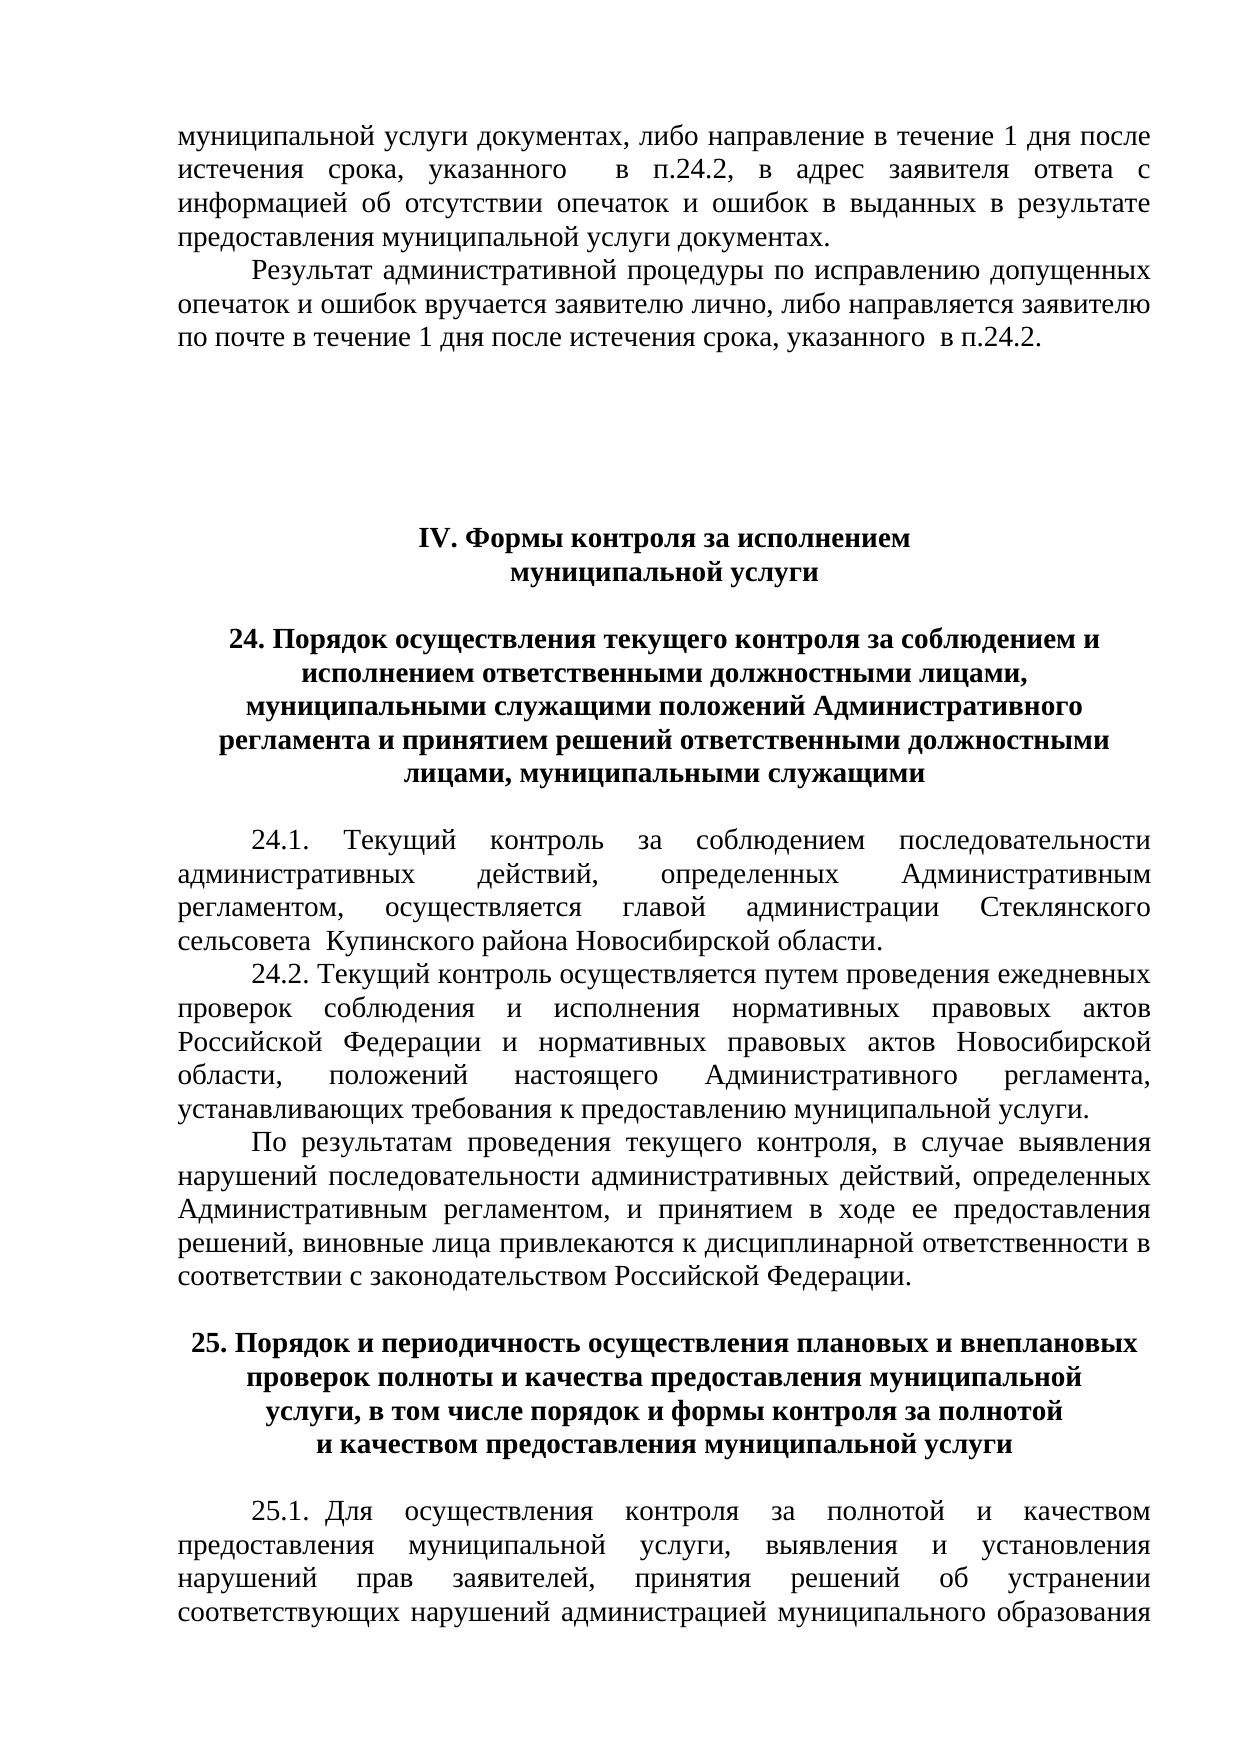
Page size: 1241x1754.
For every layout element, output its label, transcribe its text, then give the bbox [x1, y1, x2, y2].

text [177, 118, 1152, 252]
text 24. Порядок осуществления текущего контроля за соблюдением и исполнением ответственными должностными лицами, муниципальными служащими положений Административного регламента и принятием решений ответственными должностными лицами, муниципальными служащими [177, 621, 1152, 789]
text услуги, в том числе порядок и формы контроля за полнотой [177, 1393, 1152, 1426]
text Результат административной процедуры по исправлению допущенных опечаток и ошибок вручается заявителю лично, либо направляется заявителю по почте в течение 1 дня после истечения срока, указанного в п.24.2. [177, 252, 1152, 353]
text проверок полноты и качества предоставления муниципальной [177, 1359, 1152, 1393]
text муниципальной услуги [177, 554, 1152, 588]
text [177, 1493, 1152, 1627]
text По результатам проведения текущего контроля, в случае выявления нарушений последовательности административных действий, определенных Административным регламентом, и принятием в ходе ее предоставления решений, виновные лица привлекаются к дисциплинарной ответственности в соответствии с законодательством Российской Федерации. [177, 1124, 1152, 1292]
text 25. Порядок и периодичность осуществления плановых и внеплановых [177, 1326, 1152, 1359]
text и качеством предоставления муниципальной услуги [177, 1426, 1152, 1460]
text 24.2. Текущий контроль осуществляется путем проведения ежедневных проверок соблюдения и исполнения нормативных правовых актов Российской Федерации и нормативных правовых актов Новосибирской области, положений настоящего Административного регламента, устанавливающих требования к предоставлению муниципальной услуги. [177, 957, 1152, 1124]
text 24.1. Текущий контроль за соблюдением последовательности административных действий, определенных Административным регламентом, осуществляется главой администрации Стеклянского сельсовета Купинского района Новосибирской области. [177, 822, 1152, 957]
text IV. Формы контроля за исполнением [177, 521, 1152, 554]
